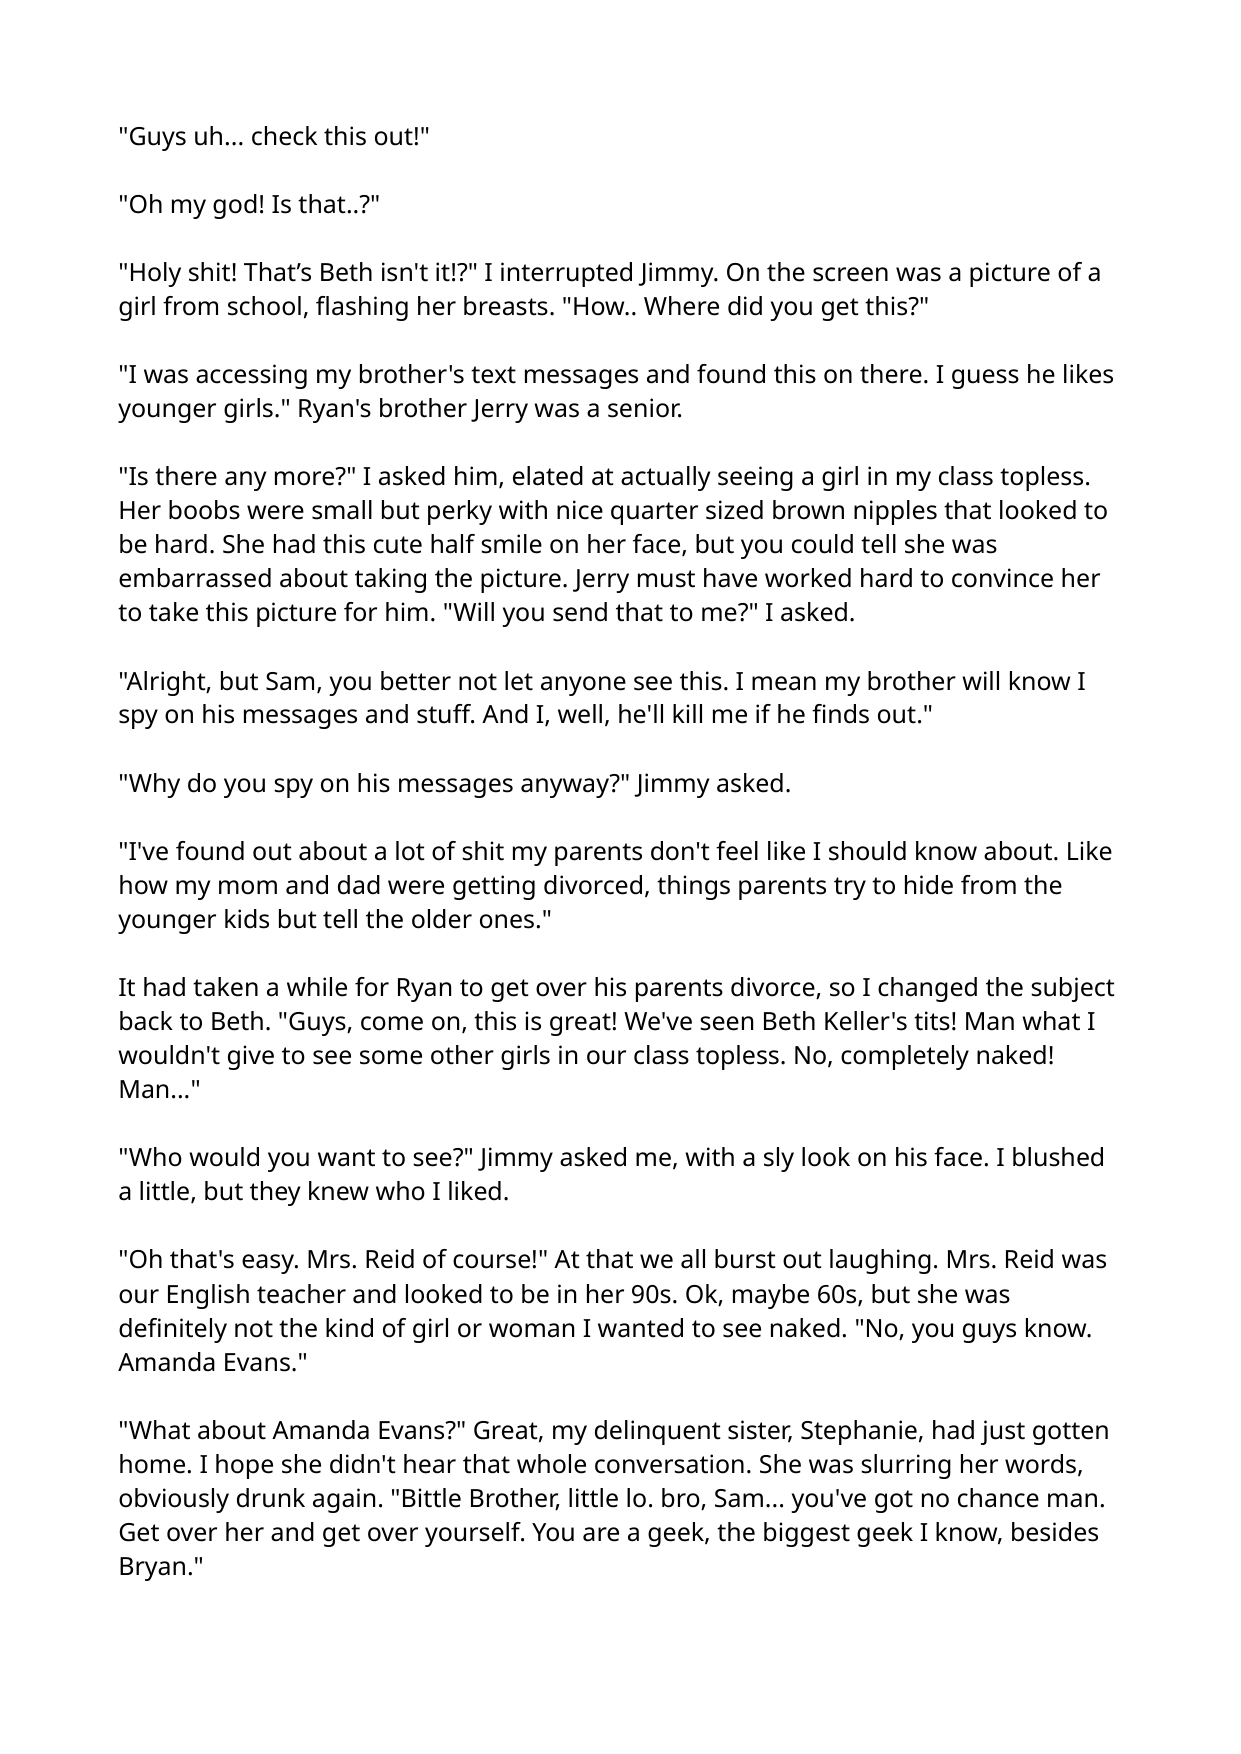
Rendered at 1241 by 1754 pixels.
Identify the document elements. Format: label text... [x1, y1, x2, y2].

text "Alright, but Sam, you better not let anyone see this. I mean my brother will know I spy on his messages and stuff. And I, well, he'll kill me if he finds out." [118, 663, 1122, 731]
text "I've found out about a lot of shit my parents don't feel like I should know about. Like how my mom and dad were getting divorced, things parents try to hide from the younger kids but tell the older ones." [118, 833, 1122, 936]
text "Guys uh... check this out!" [118, 118, 1122, 152]
text "Why do you spy on his messages anyway?" Jimmy asked. [118, 765, 1122, 799]
text It had taken a while for Ryan to get over his parents divorce, so I changed the subject back to Beth. "Guys, come on, this is great! We've seen Beth Keller's tits! Man what I wouldn't give to see some other girls in our class topless. No, completely naked! Man..." [118, 970, 1122, 1106]
text "Oh my god! Is that..?" [118, 186, 1122, 220]
text "Who would you want to see?" Jimmy asked me, with a sly look on his face. I blushed a little, but they knew who I liked. [118, 1140, 1122, 1208]
text "Holy shit! That’s Beth isn't it!?" I interrupted Jimmy. On the screen was a picture of a girl from school, flashing her breasts. "How.. Where did you get this?" [118, 254, 1122, 322]
text "I was accessing my brother's text messages and found this on there. I guess he likes younger girls." Ryan's brother Jerry was a senior. [118, 357, 1122, 425]
text "Is there any more?" I asked him, elated at actually seeing a girl in my class topless. Her boobs were small but perky with nice quarter sized brown nipples that looked to be hard. She had this cute half smile on her face, but you could tell she was embarrassed about taking the picture. Jerry must have worked hard to convince her to take this picture for him. "Will you send that to me?" I asked. [118, 459, 1122, 629]
text "What about Amanda Evans?" Great, my delinquent sister, Stephanie, had just gotten home. I hope she didn't hear that whole conversation. She was slurring her words, obviously drunk again. "Bittle Brother, little lo. bro, Sam... you've got no chance man. Get over her and get over yourself. You are a geek, the biggest geek I know, besides Bryan." [118, 1412, 1122, 1583]
text "Oh that's easy. Mrs. Reid of course!" At that we all burst out laughing. Mrs. Reid was our English teacher and looked to be in her 90s. Ok, maybe 60s, but she was definitely not the kind of girl or woman I wanted to see naked. "No, you guys know. Amanda Evans." [118, 1242, 1122, 1378]
